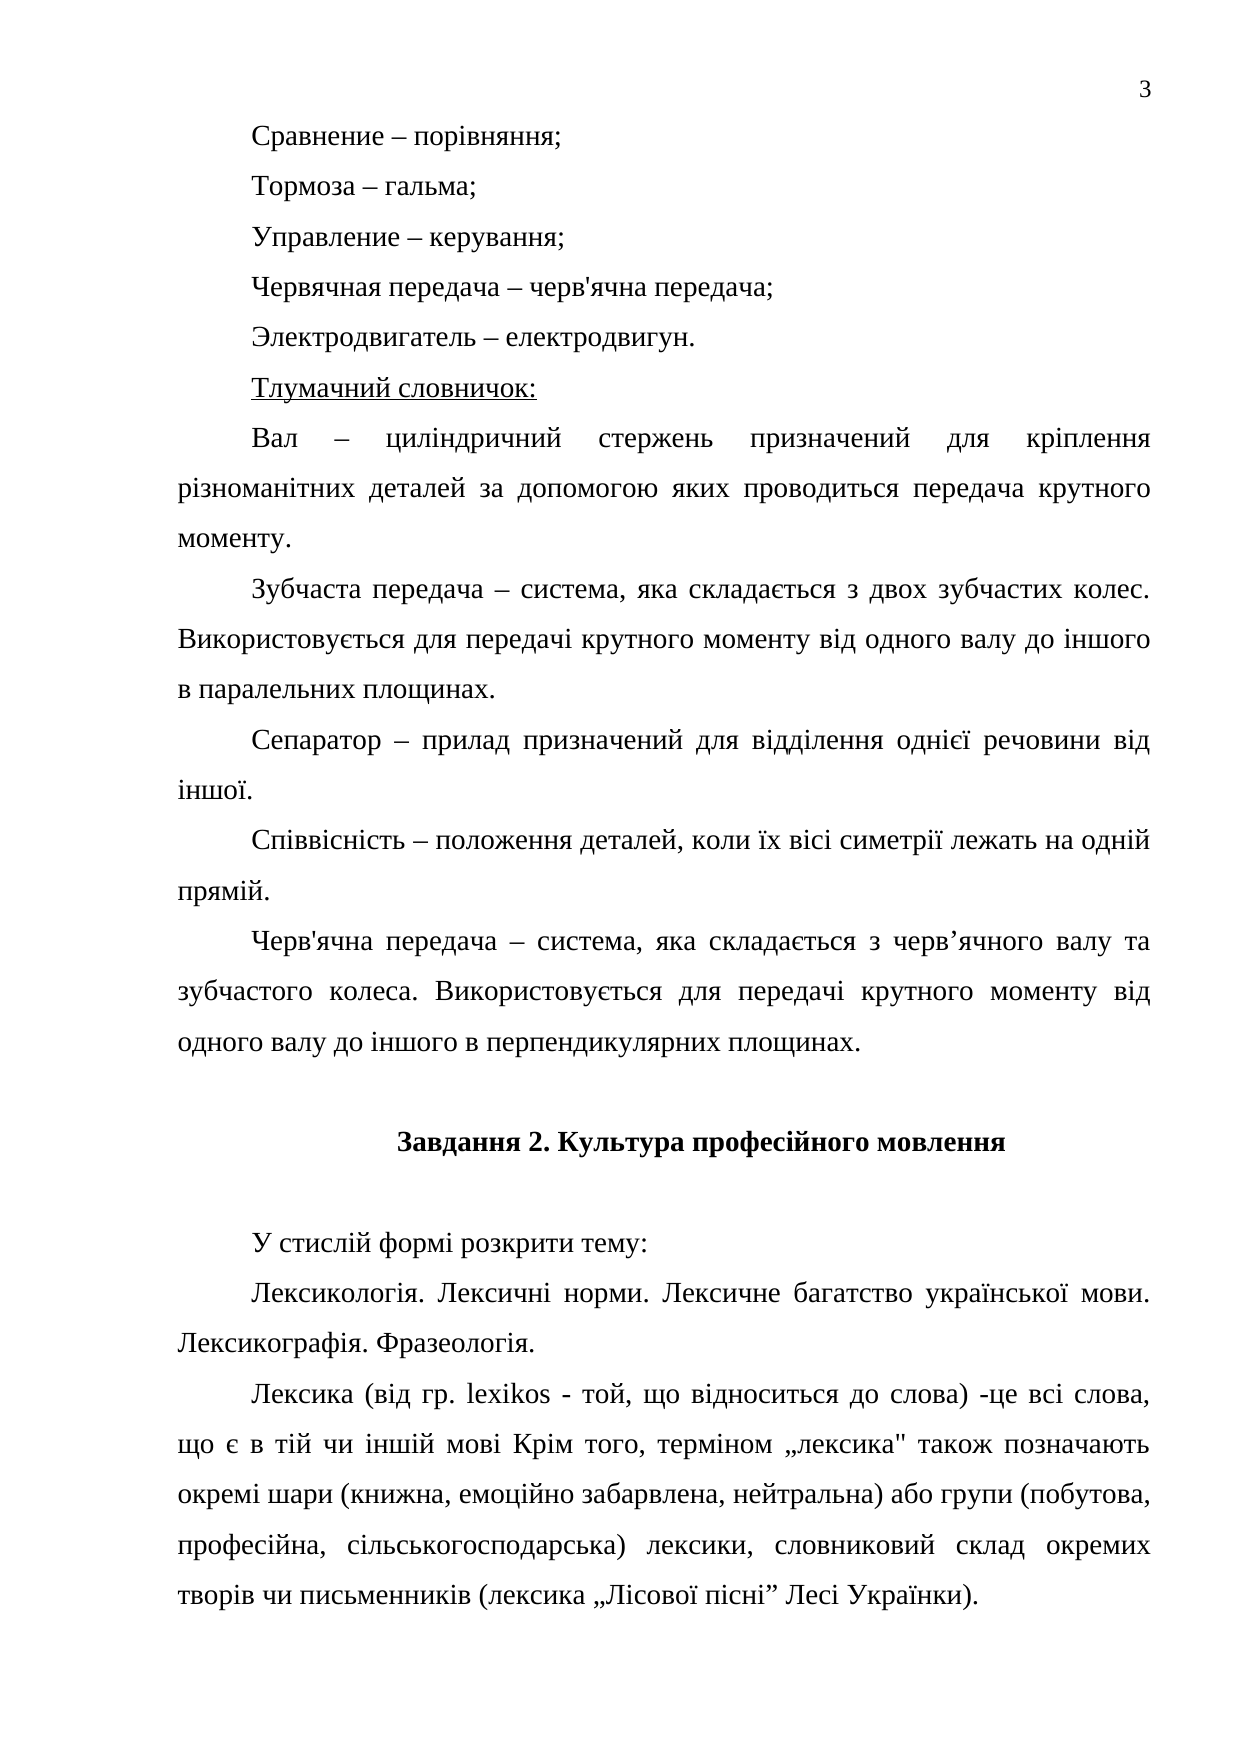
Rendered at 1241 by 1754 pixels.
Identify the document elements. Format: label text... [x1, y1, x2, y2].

text Сепаратор – прилад призначений для відділення однієї речовини від іншої. [177, 722, 1152, 806]
text Вал – циліндричний стержень призначений для кріплення різноманітних деталей за допомогою яких проводиться передача крутного моменту. [177, 420, 1152, 554]
text Управление – керування; [177, 219, 1152, 252]
text Завдання 2. Культура професійного мовлення [177, 1124, 1152, 1158]
text Сравнение – порівняння; [177, 118, 1152, 152]
text У стислій формі розкрити тему: [177, 1225, 1152, 1258]
text Тормоза – гальма; [177, 168, 1152, 202]
text Тлумачний словничок: [177, 370, 1152, 403]
text Червячная передача – черв'ячна передача; [177, 269, 1152, 303]
text Співвісність – положення деталей, коли їх вісі симетрії лежать на одній прямій. [177, 822, 1152, 906]
text Электродвигатель – електродвигун. [177, 319, 1152, 353]
text Черв'ячна передача – система, яка складається з черв’ячного валу та зубчастого колеса. Використовується для передачі крутного моменту від одного валу до іншого в перпендикулярних площинах. [177, 923, 1152, 1057]
text Зубчаста передача – система, яка складається з двох зубчастих колес. Використовується для передачі крутного моменту від одного валу до іншого в паралельних площинах. [177, 571, 1152, 705]
text Лексикологія. Лексичні норми. Лексичне багатство української мови. Лексикографія. Фразеологія. [177, 1275, 1152, 1359]
text Лексика (від гр. lexikos - той, що відноситься до слова) -це всі слова, що є в тій чи іншій мові Крім того, терміном „лексика" також позначають окремі шари (книжна, емоційно забарвлена, нейтральна) або групи (побутова, професійна, сільськогосподарська) лексики, словниковий склад окремих творів чи письменників (лексика „Лісової пісні” Лесі Українки). [177, 1376, 1152, 1611]
